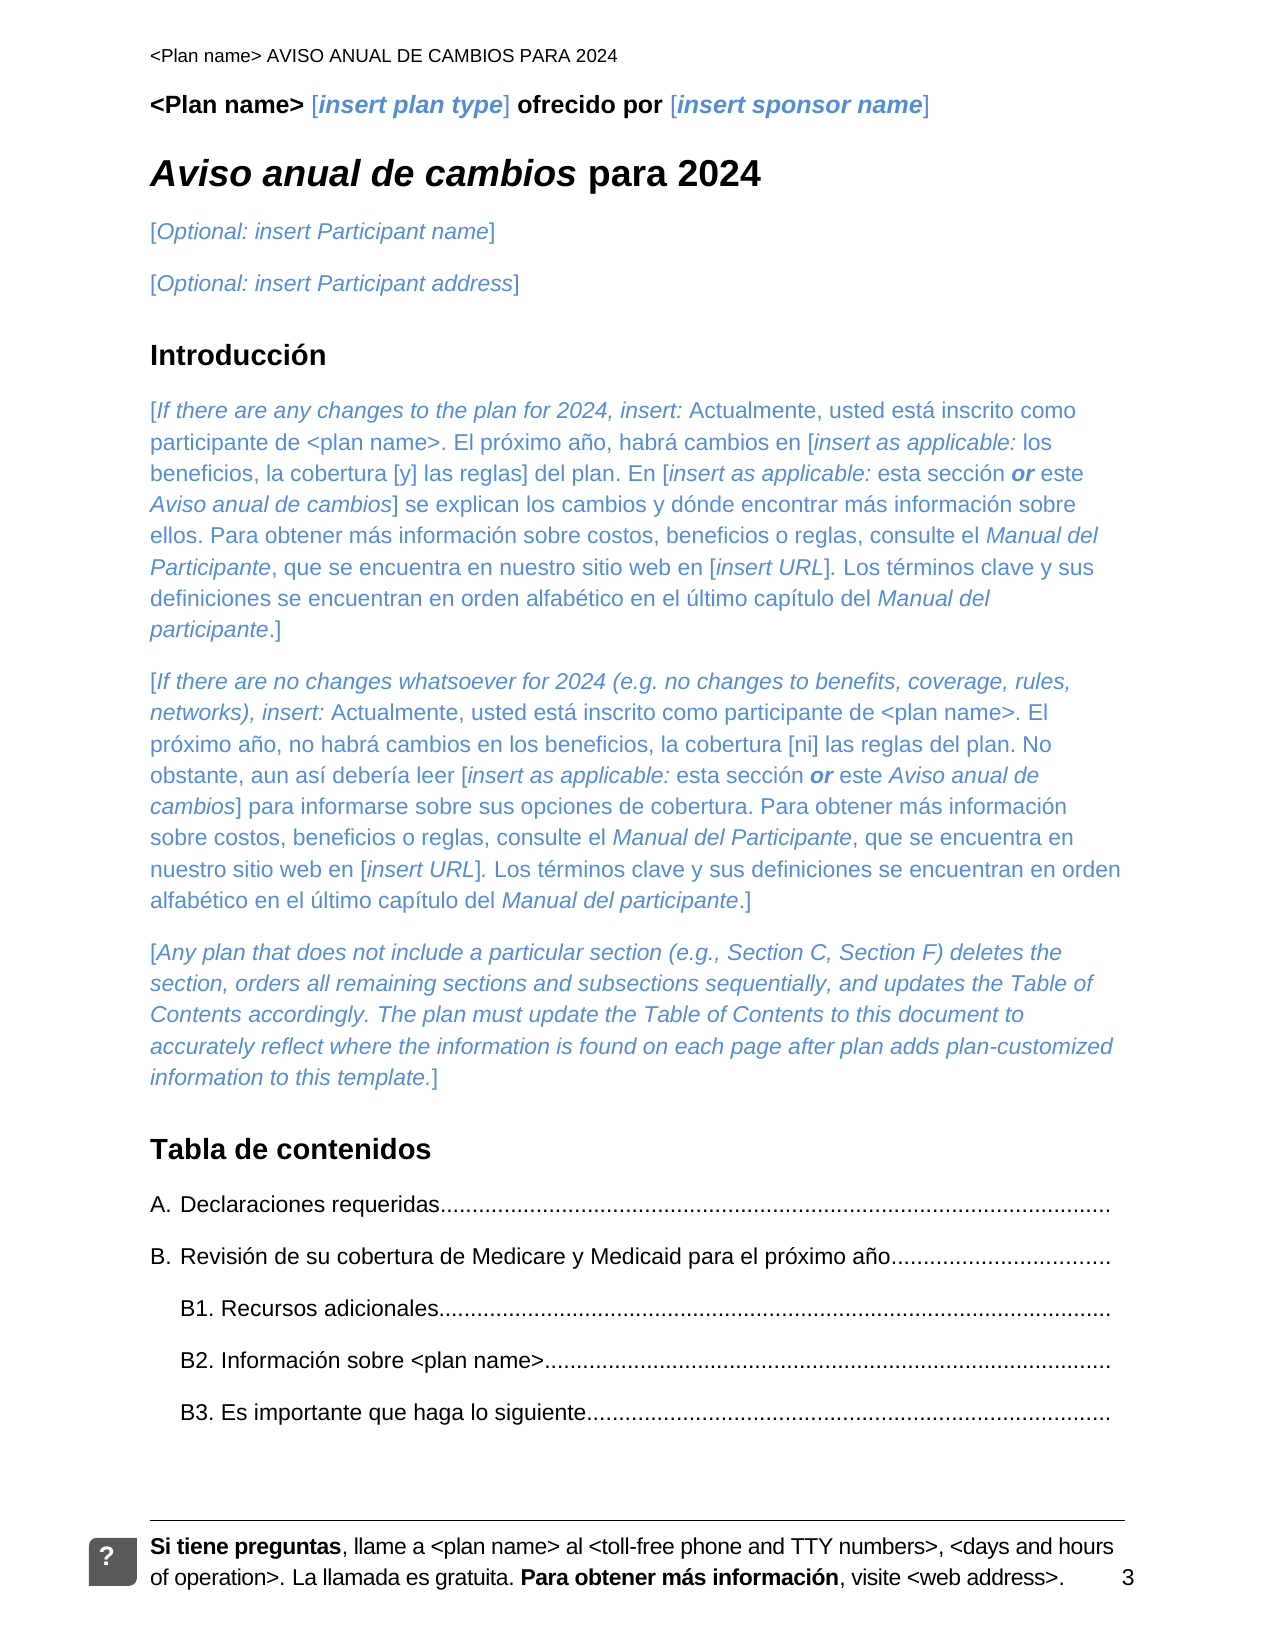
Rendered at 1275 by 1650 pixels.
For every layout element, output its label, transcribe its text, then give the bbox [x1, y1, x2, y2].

text <Plan name> [insert plan type] ofrecido por [insert sponsor name] [150, 90, 1125, 119]
text [Any plan that does not include a particular section (e.g., Section C, Section F) deletes the section, orders all remaining sections and subsections sequentially, and updates the Table of Contents accordingly. The plan must update the Table of Contents to this document to accurately reflect where the information is found on each page after plan adds plan-customized information to this template.] [150, 935, 1125, 1092]
text Introducción [150, 335, 1125, 373]
text [Optional: insert Participant name] [150, 214, 1125, 246]
text [If there are no changes whatsoever for 2024 (e.g. no changes to benefits, coverage, rules, networks), insert: Actualmente, usted está inscrito como participante de <plan name>. El próximo año, no habrá cambios en los beneficios, la cobertura [ni] las reglas del plan. No obstante, aun así debería leer [insert as applicable: esta sección or este Aviso anual de cambios] para informarse sobre sus opciones de cobertura. Para obtener más información sobre costos, beneficios o reglas, consulte el Manual del Participante, que se encuentra en nuestro sitio web en [insert URL]. Los términos clave y sus definiciones se encuentran en orden alfabético en el último capítulo del Manual del participante.] [150, 664, 1125, 914]
text [If there are any changes to the plan for 2024, insert: Actualmente, usted está inscrito como participante de <plan name>. El próximo año, habrá cambios en [insert as applicable: los beneficios, la cobertura [y] las reglas] del plan. En [insert as applicable: esta sección or este Aviso anual de cambios] se explican los cambios y dónde encontrar más información sobre ellos. Para obtener más información sobre costos, beneficios o reglas, consulte el Manual del Participante, que se encuentra en nuestro sitio web en [insert URL]. Los términos clave y sus definiciones se encuentran en orden alfabético en el último capítulo del Manual del participante.] [150, 394, 1125, 644]
text [Optional: insert Participant address] [150, 267, 1125, 298]
text Aviso anual de cambios para 2024 [150, 156, 1125, 194]
